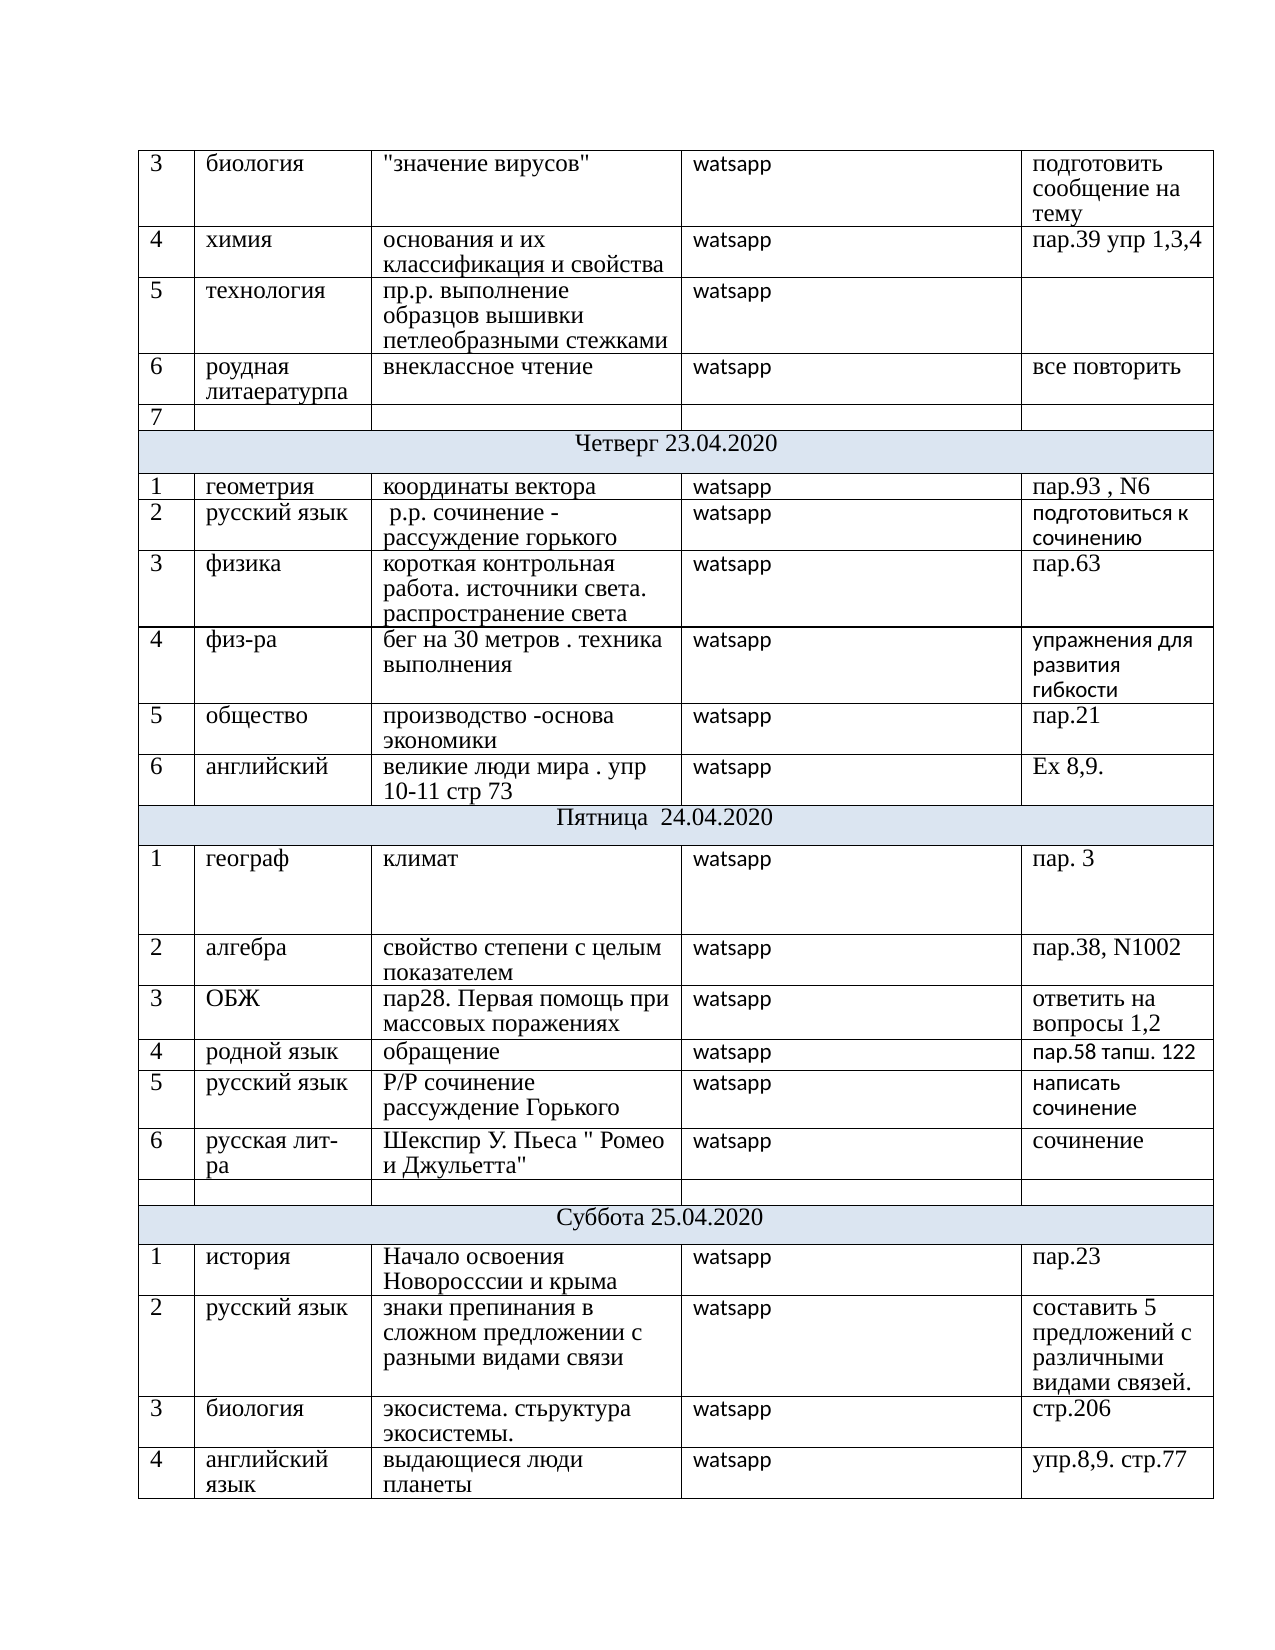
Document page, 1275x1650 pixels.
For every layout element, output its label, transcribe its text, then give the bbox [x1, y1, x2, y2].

table_cell русский язык [195, 1071, 371, 1127]
table_cell пар.58 тапш. 122 [1022, 1040, 1213, 1070]
table_cell [372, 1180, 681, 1204]
table_cell 1 [139, 1245, 194, 1295]
table_cell watsapp [682, 986, 1021, 1038]
table_cell английский [195, 755, 371, 804]
table_cell географ [195, 846, 371, 934]
table_cell [372, 405, 681, 430]
table_cell watsapp [682, 935, 1021, 985]
table_cell [1022, 1180, 1213, 1204]
table_cell пар. 3 [1022, 846, 1213, 934]
table_cell 4 [139, 1448, 194, 1498]
table_cell биология [195, 1397, 371, 1447]
table_cell пар28. Первая помощь при массовых поражениях [372, 986, 681, 1038]
table_cell [139, 1180, 194, 1204]
table_cell 2 [139, 935, 194, 985]
table_cell watsapp [682, 151, 1021, 226]
table_cell пар.93 , N6 [1022, 474, 1213, 499]
table_cell 2 [139, 500, 194, 550]
table_cell русский язык [195, 1296, 371, 1396]
table_cell сочинение [1022, 1129, 1213, 1178]
table_cell производство -основа экономики [372, 704, 681, 753]
table_cell Шекспир У. Пьеса " Ромео и Джульетта" [372, 1129, 681, 1178]
table_cell 6 [139, 1129, 194, 1178]
table_cell watsapp [682, 551, 1021, 626]
table_cell пр.р. выполнение образцов вышивки петлеобразными стежками [372, 278, 681, 353]
table_cell составить 5 предложений с различными видами связей. [1022, 1296, 1213, 1396]
table_cell роудная литаературпа [195, 354, 371, 404]
table_cell история [195, 1245, 371, 1295]
table_cell 3 [139, 986, 194, 1038]
table_cell великие люди мира . упр 10-11 стр 73 [372, 755, 681, 804]
table_cell Ex 8,9. [1022, 755, 1213, 804]
table_cell 3 [139, 1397, 194, 1447]
table_cell пар.21 [1022, 704, 1213, 753]
table_cell подготовиться к сочинению [1022, 500, 1213, 550]
table_cell русский язык [195, 500, 371, 550]
table_cell Начало освоения Новоросссии и крыма [372, 1245, 681, 1295]
table_cell [195, 1180, 371, 1204]
table_cell 5 [139, 704, 194, 753]
table_cell ОБЖ [195, 986, 371, 1038]
table_cell watsapp [682, 1071, 1021, 1127]
table_cell обращение [372, 1040, 681, 1070]
table_cell 4 [139, 1040, 194, 1070]
table_cell watsapp [682, 227, 1021, 277]
table_cell 6 [139, 755, 194, 804]
table_cell watsapp [682, 1397, 1021, 1447]
table_cell 1 [139, 474, 194, 499]
table_cell 5 [139, 278, 194, 353]
table_cell знаки препинания в сложном предложении с разными видами связи [372, 1296, 681, 1396]
table_cell watsapp [682, 1129, 1021, 1178]
table_cell watsapp [682, 704, 1021, 753]
table_cell внеклассное чтение [372, 354, 681, 404]
table_cell пар.39 упр 1,3,4 [1022, 227, 1213, 277]
table_cell английский язык [195, 1448, 371, 1498]
table_cell экосистема. стьруктура экосистемы. [372, 1397, 681, 1447]
table_cell Р/Р сочинение рассуждение Горького [372, 1071, 681, 1127]
table_cell короткая контрольная работа. источники света. распространение света [372, 551, 681, 626]
table_cell watsapp [682, 846, 1021, 934]
table_cell 3 [139, 551, 194, 626]
table_cell выдающиеся люди планеты [372, 1448, 681, 1498]
table_cell watsapp [682, 278, 1021, 353]
table_cell написать сочинение [1022, 1071, 1213, 1127]
table_cell 4 [139, 227, 194, 277]
table_cell биология [195, 151, 371, 226]
table_cell общество [195, 704, 371, 753]
table_cell р.р. сочинение - рассуждение горького [372, 500, 681, 550]
table_cell подготовить сообщение на тему [1022, 151, 1213, 226]
table_cell 3 [139, 151, 194, 226]
table_cell watsapp [682, 1040, 1021, 1070]
table_cell 4 [139, 628, 194, 702]
table_cell русская лит-ра [195, 1129, 371, 1178]
table_cell 1 [139, 846, 194, 934]
table_cell упр.8,9. стр.77 [1022, 1448, 1213, 1498]
table_cell 7 [139, 405, 194, 430]
table_cell пар.23 [1022, 1245, 1213, 1295]
table_cell ответить на вопросы 1,2 [1022, 986, 1213, 1038]
table_cell пар.63 [1022, 551, 1213, 626]
table_cell свойство степени с целым показателем [372, 935, 681, 985]
table_cell геометрия [195, 474, 371, 499]
table_cell watsapp [682, 1296, 1021, 1396]
table_cell 2 [139, 1296, 194, 1396]
table_cell пар.38, N1002 [1022, 935, 1213, 985]
table_cell бег на 30 метров . техника выполнения [372, 628, 681, 702]
table_cell физика [195, 551, 371, 626]
table_cell алгебра [195, 935, 371, 985]
table_cell "значение вирусов" [372, 151, 681, 226]
table_cell Суббота 25.04.2020 [139, 1206, 1213, 1244]
table_cell [195, 405, 371, 430]
table_cell watsapp [682, 354, 1021, 404]
table_cell Пятница 24.04.2020 [139, 806, 1213, 845]
table_cell watsapp [682, 1448, 1021, 1498]
table_cell упражнения для развития гибкости [1022, 628, 1213, 702]
table_cell все повторить [1022, 354, 1213, 404]
table_cell [682, 405, 1021, 430]
table_cell родной язык [195, 1040, 371, 1070]
table_cell Четверг 23.04.2020 [139, 431, 1213, 473]
table_cell [1022, 278, 1213, 353]
table_cell watsapp [682, 500, 1021, 550]
table_cell 5 [139, 1071, 194, 1127]
table_cell координаты вектора [372, 474, 681, 499]
table_cell watsapp [682, 474, 1021, 499]
table_cell watsapp [682, 628, 1021, 702]
table_cell watsapp [682, 1245, 1021, 1295]
table_cell технология [195, 278, 371, 353]
table_cell климат [372, 846, 681, 934]
table_cell watsapp [682, 755, 1021, 804]
table_cell 6 [139, 354, 194, 404]
table_cell физ-ра [195, 628, 371, 702]
table_cell стр.206 [1022, 1397, 1213, 1447]
table_cell [682, 1180, 1021, 1204]
table_cell основания и их классификация и свойства [372, 227, 681, 277]
table_cell [1022, 405, 1213, 430]
table_cell химия [195, 227, 371, 277]
